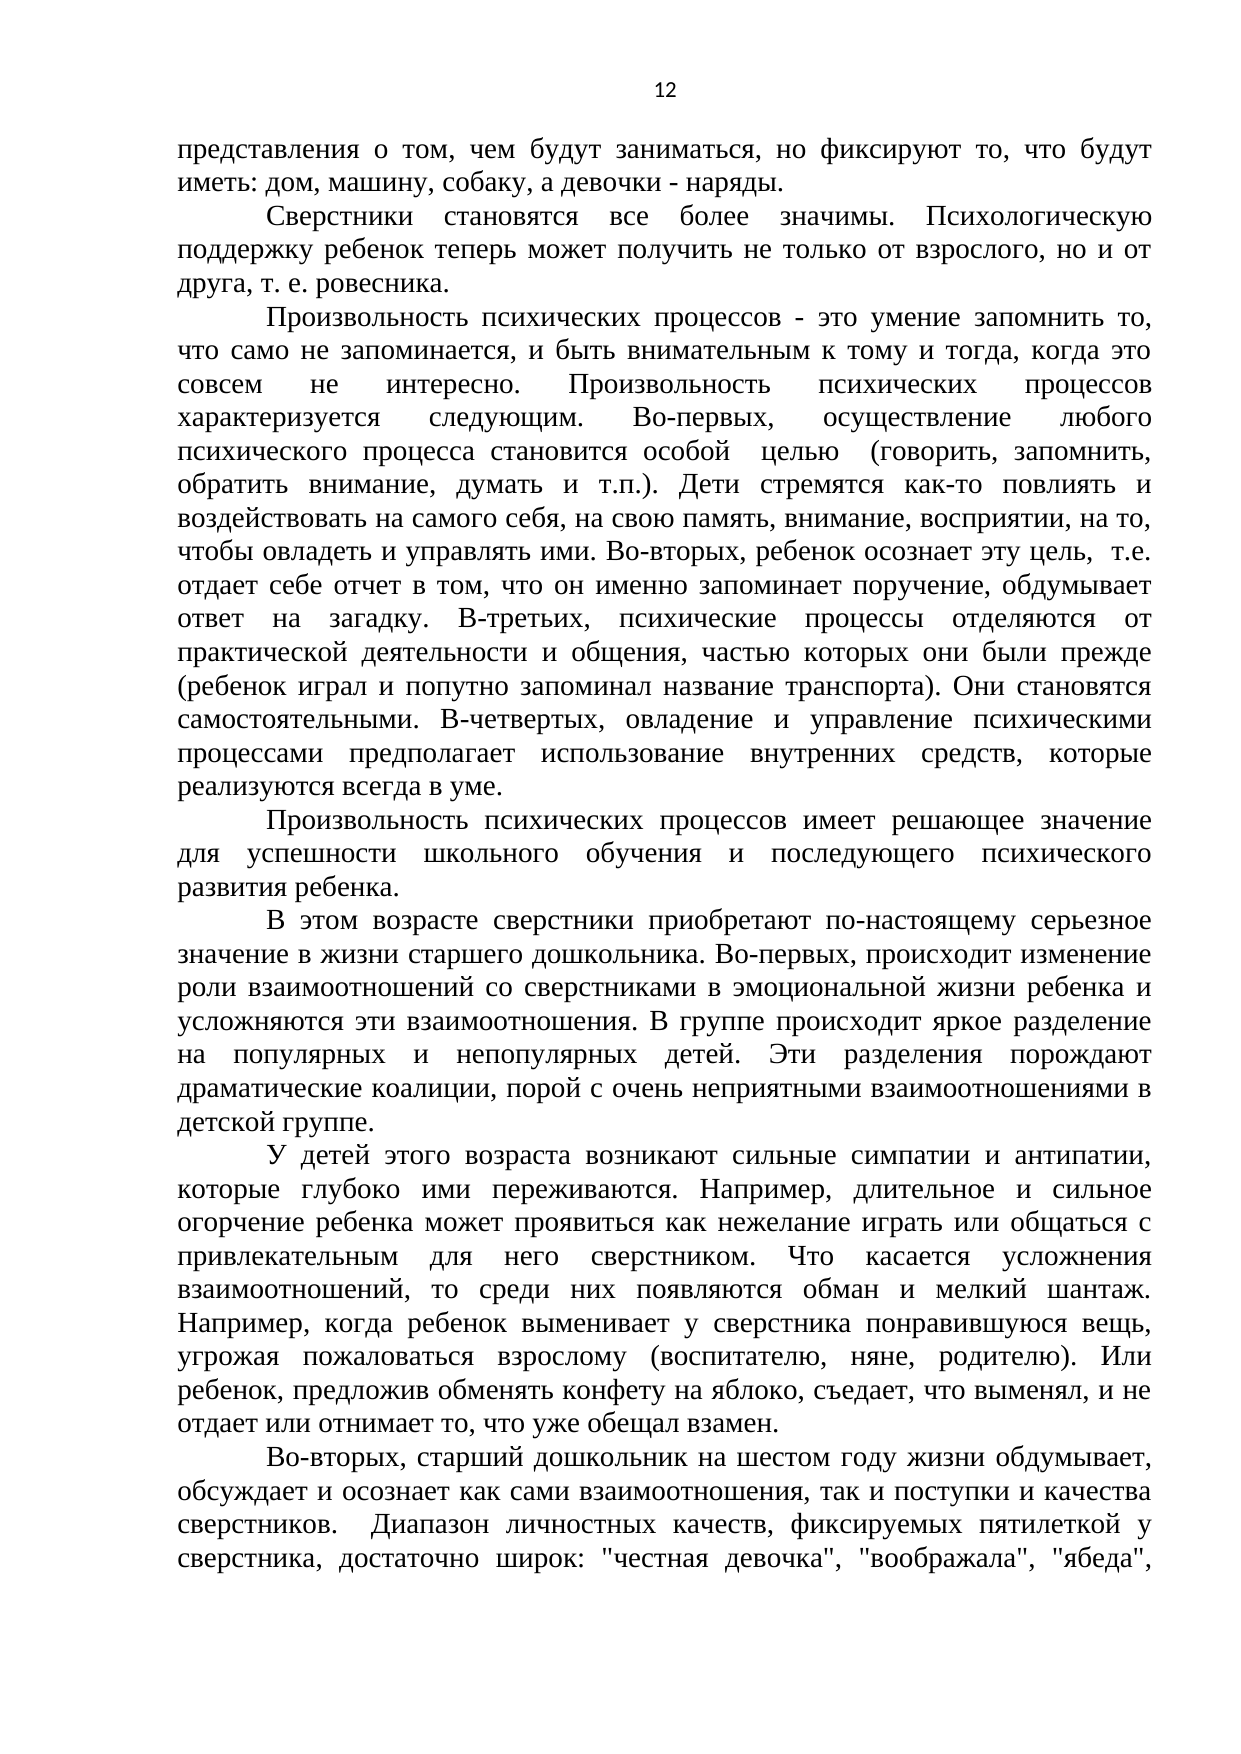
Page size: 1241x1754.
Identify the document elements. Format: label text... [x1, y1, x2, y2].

text Сверстники становятся все более значимы. Психологическую поддержку ребенок теперь может получить не только от взрослого, но и от друга, т. е. ровесника. [177, 198, 1153, 299]
text В этом возрасте сверстники приобретают по-настоящему серьезное значение в жизни старшего дошкольника. Во-первых, происходит изменение роли взаимоотношений со сверстниками в эмоциональной жизни ребенка и усложняются эти взаимоотношения. В группе происходит яркое разделение на популярных и непопулярных детей. Эти разделения порождают драматические коалиции, порой с очень неприятными взаимоотношениями в детской группе. [177, 902, 1153, 1137]
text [177, 131, 1153, 198]
text Произвольность психических процессов - это умение запомнить то, что само не запоминается, и быть внимательным к тому и тогда, когда это совсем не интересно. Произвольность психических процессов характеризуется следующим. Во-первых, осуществление любого психического процесса становится особой целью (говорить, запомнить, обратить внимание, думать и т.п.). Дети стремятся как-то повлиять и воздействовать на самого себя, на свою память, внимание, восприятии, на то, чтобы овладеть и управлять ими. Во-вторых, ребенок осознает эту цель, т.е. отдает себе отчет в том, что он именно запоминает поручение, обдумывает ответ на загадку. В-третьих, психические процессы отделяются от практической деятельности и общения, частью которых они были прежде (ребенок играл и попутно запоминал название транспорта). Они становятся самостоятельными. В-четвертых, овладение и управление психическими процессами предполагает использование внутренних средств, которые реализуются всегда в уме. [177, 299, 1153, 802]
text У детей этого возраста возникают сильные симпатии и антипатии, которые глубоко ими переживаются. Например, длительное и сильное огорчение ребенка может проявиться как нежелание играть или общаться с привлекательным для него сверстником. Что касается усложнения взаимоотношений, то среди них появляются обман и мелкий шантаж. Например, когда ребенок выменивает у сверстника понравившуюся вещь, угрожая пожаловаться взрослому (воспитателю, няне, родителю). Или ребенок, предложив обменять конфету на яблоко, съедает, что выменял, и не отдает или отнимает то, что уже обещал взамен. [177, 1137, 1153, 1439]
text Произвольность психических процессов имеет решающее значение для успешности школьного обучения и последующего психического развития ребенка. [177, 802, 1153, 902]
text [177, 1439, 1153, 1573]
